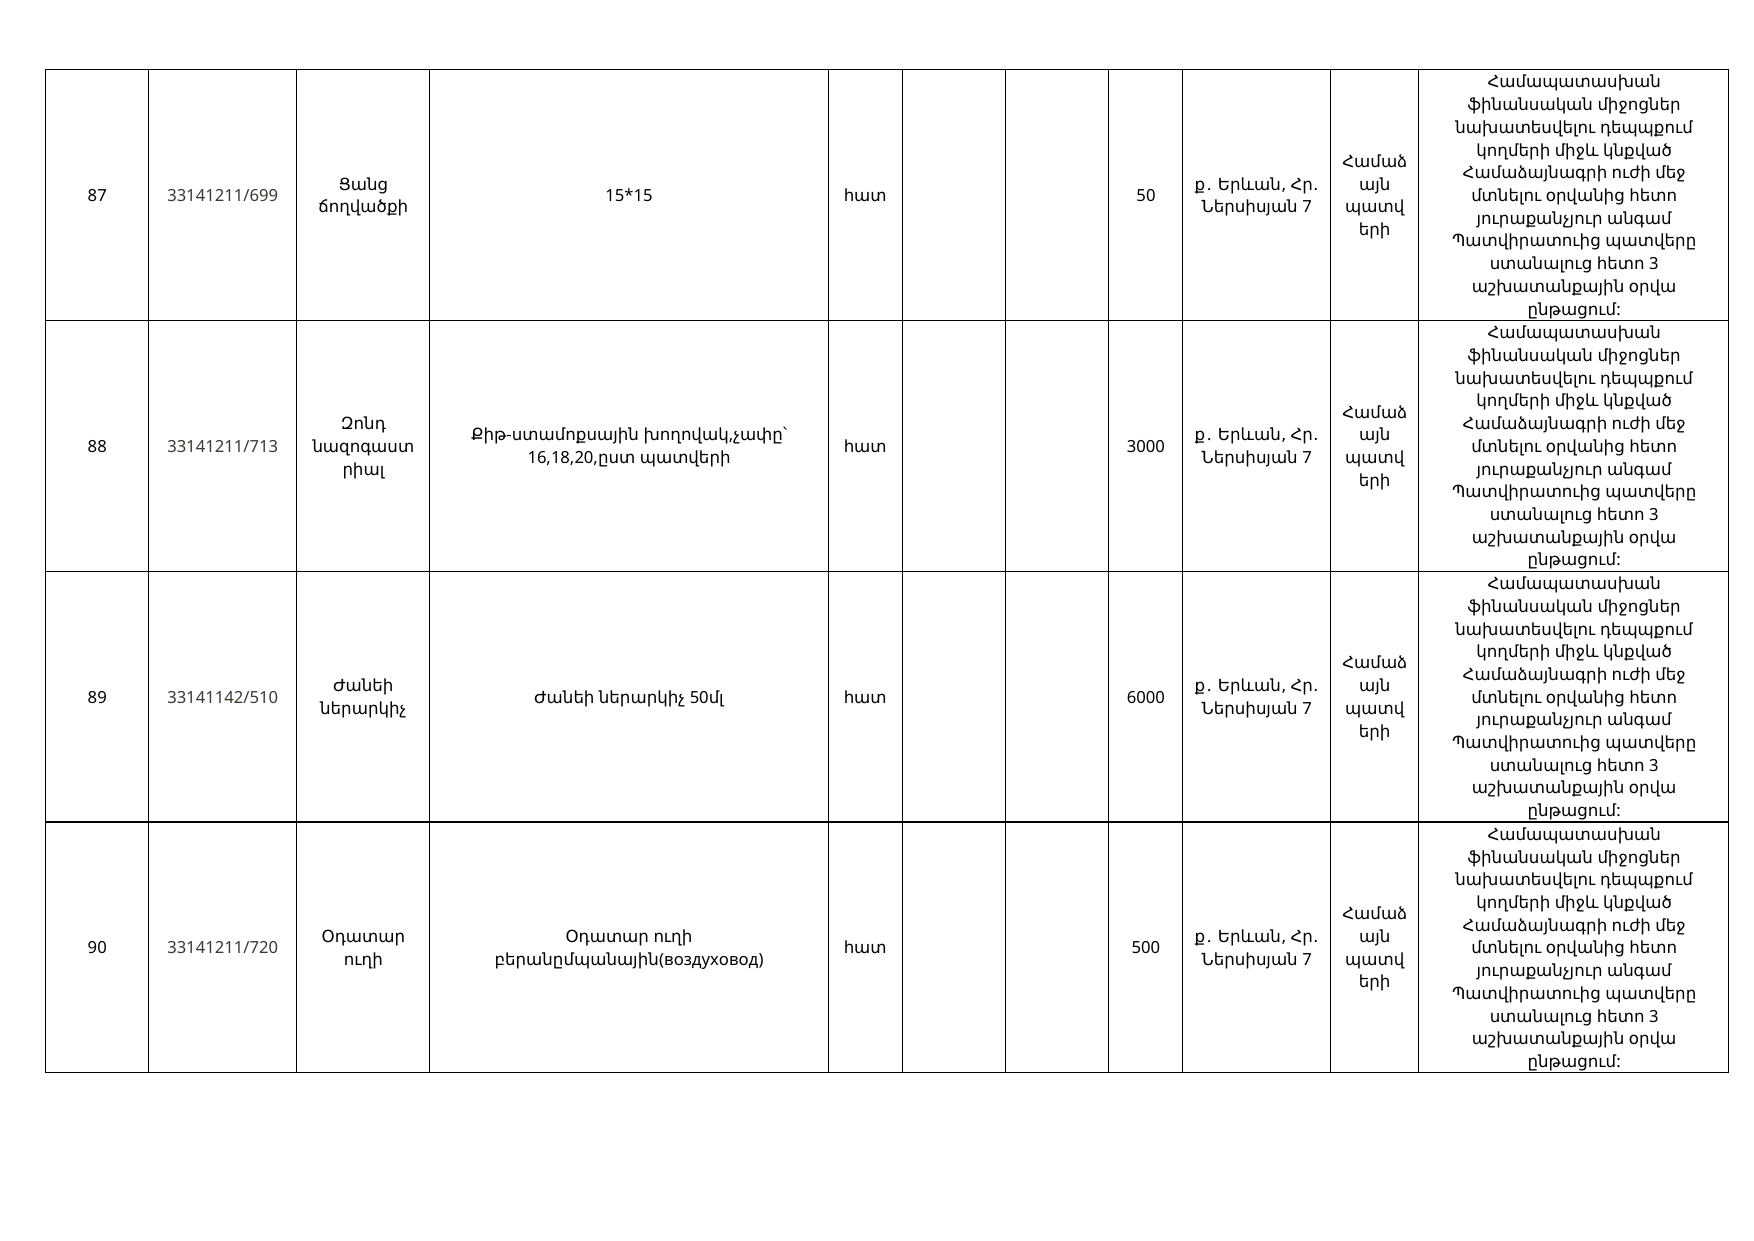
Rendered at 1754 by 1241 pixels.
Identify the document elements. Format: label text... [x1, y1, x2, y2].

table_cell 3000 [1109, 321, 1182, 571]
table_cell Համաձայն պատվերի [1331, 823, 1418, 1072]
table_cell 87 [46, 70, 148, 320]
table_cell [1419, 70, 1728, 320]
table_cell 6000 [1109, 572, 1182, 821]
table_cell Ցանց ճողվածքի [297, 70, 429, 320]
table_cell [1006, 572, 1108, 821]
table_cell [903, 823, 1005, 1072]
table_cell Օդատար ուղի բերանըմպանային(воздуховод) [430, 823, 828, 1072]
table_cell ք․ Երևան, Հր․ Ներսիսյան 7 [1183, 572, 1330, 821]
table_cell 33141211/713 [149, 321, 296, 571]
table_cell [1419, 823, 1728, 1072]
table_cell [903, 321, 1005, 571]
table_cell ք․ Երևան, Հր․ Ներսիսյան 7 [1183, 321, 1330, 571]
table_cell [1006, 823, 1108, 1072]
table_cell 88 [46, 321, 148, 571]
table_cell Օդատար ուղի [297, 823, 429, 1072]
table_cell Ժանեի ներարկիչ 50մլ [430, 572, 828, 821]
table_cell Զոնդ նազոգաստրիալ [297, 321, 429, 571]
table_cell 90 [46, 823, 148, 1072]
table_cell հատ [829, 823, 902, 1072]
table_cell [1183, 70, 1330, 320]
table_cell 50 [1109, 70, 1182, 320]
table_cell Համաձայն պատվերի [1331, 572, 1418, 821]
table_cell Համաձայն պատվերի [1331, 321, 1418, 571]
table_cell Քիթ-ստամոքսային խողովակ,չափը՝ 16,18,20,ըստ պատվերի [430, 321, 828, 571]
table_cell 33141142/510 [149, 572, 296, 821]
table_cell [1006, 70, 1108, 320]
table_cell Ժանեի ներարկիչ [297, 572, 429, 821]
table_cell 33141211/699 [149, 70, 296, 320]
table_cell [903, 572, 1005, 821]
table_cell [1183, 823, 1330, 1072]
table_cell 89 [46, 572, 148, 821]
table_cell հատ [829, 70, 902, 320]
table_cell [903, 70, 1005, 320]
table_cell Համաձայն պատվերի [1331, 70, 1418, 320]
table_cell 500 [1109, 823, 1182, 1072]
table_cell 15*15 [430, 70, 828, 320]
table_cell հատ [829, 321, 902, 571]
table_cell 33141211/720 [149, 823, 296, 1072]
table_cell [1006, 321, 1108, 571]
table_cell հատ [829, 572, 902, 821]
